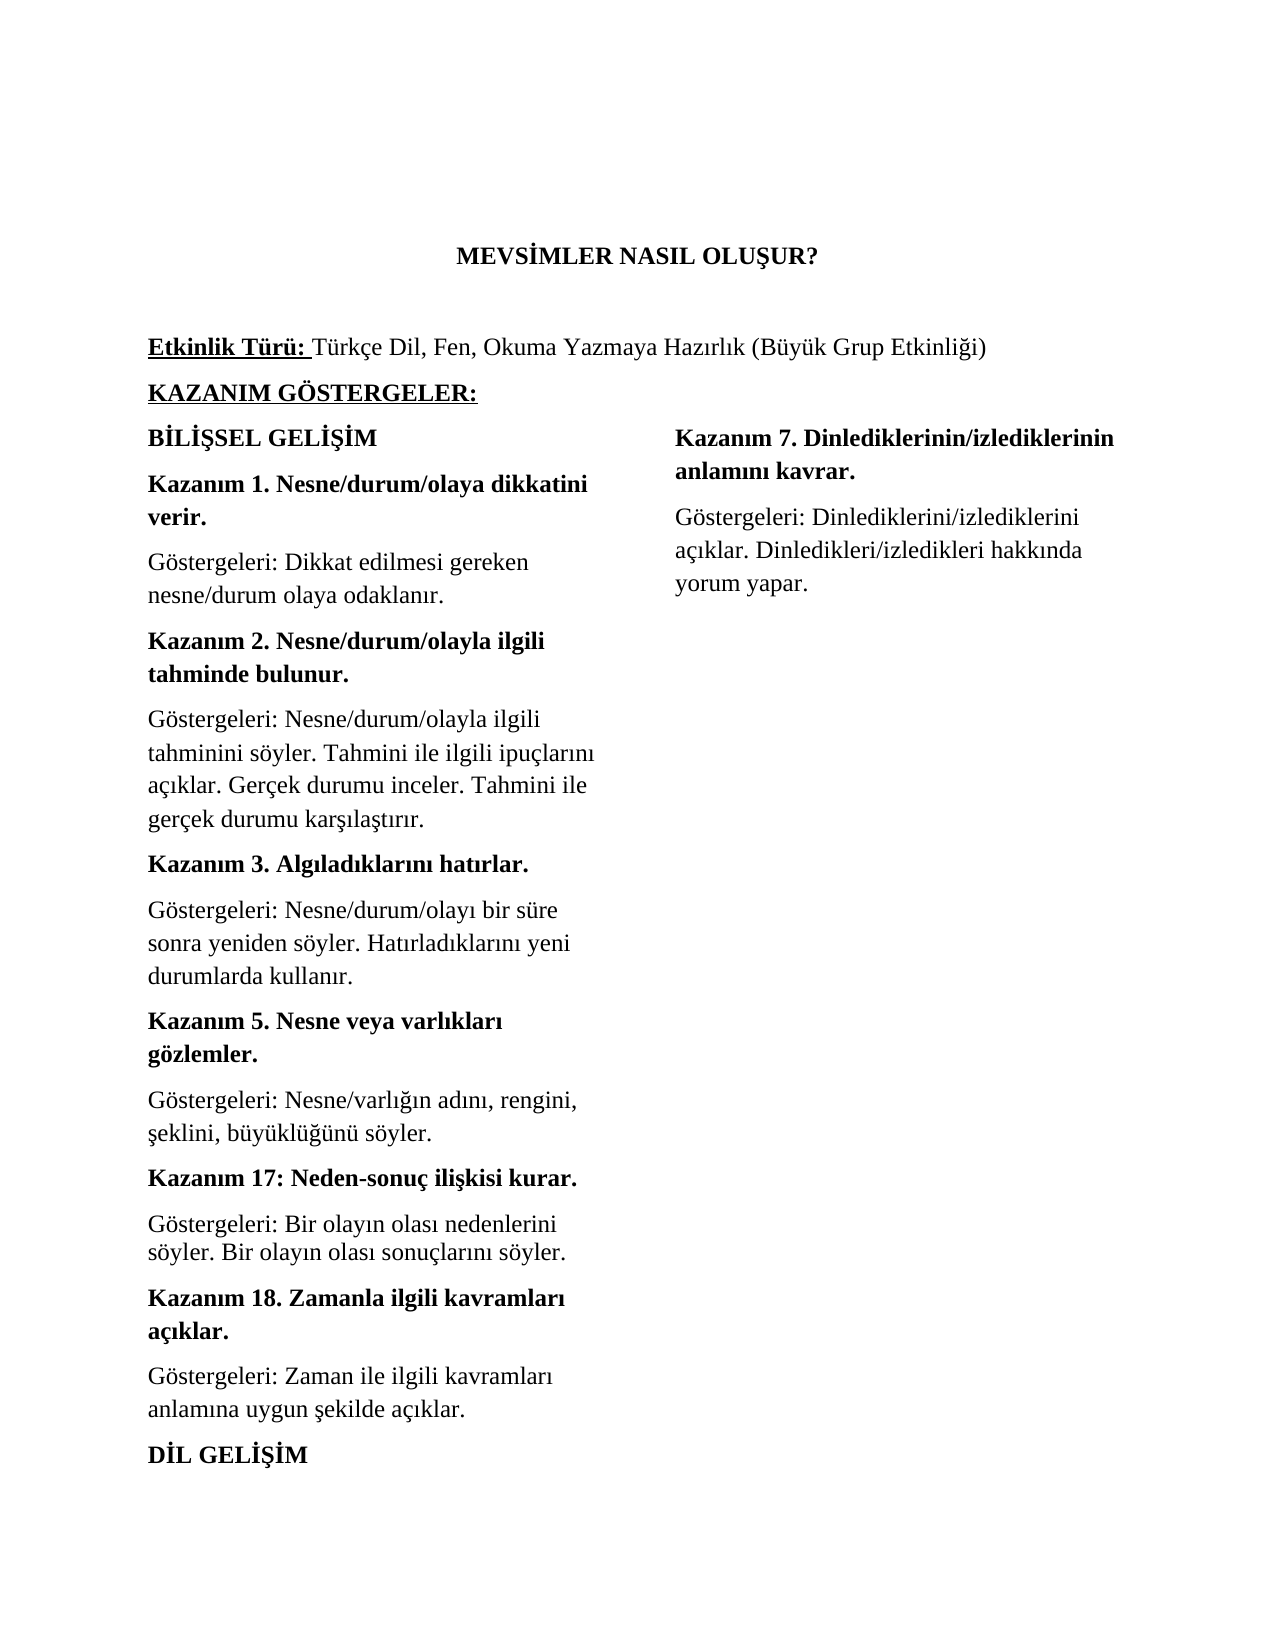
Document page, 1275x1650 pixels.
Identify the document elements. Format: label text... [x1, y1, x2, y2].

text Göstergeleri: Bir olayın olası nedenlerini söyler. Bir olayın olası sonuçlarını söyler. [148, 1209, 583, 1266]
text Göstergeleri: Nesne/durum/olayla ilgili tahminini söyler. Tahmini ile ilgili ipuçlarını açıklar. Gerçek durumu inceler. Tahmini ile gerçek durumu karşılaştırır. [148, 704, 600, 832]
text MEVSİMLER NASIL OLUŞUR? [148, 241, 1127, 270]
text Göstergeleri: Nesne/durum/olayı bir süre sonra yeniden söyler. Hatırladıklarını yeni durumlarda kullanır. [148, 895, 600, 989]
text Kazanım 3. Algıladıklarını hatırlar. [148, 849, 600, 878]
text Kazanım 1. Nesne/durum/olaya dikkatini verir. [148, 469, 600, 531]
text Etkinlik Türü: Türkçe Dil, Fen, Okuma Yazmaya Hazırlık (Büyük Grup Etkinliği) [148, 332, 1127, 361]
text BİLİŞSEL GELİŞİM [148, 423, 600, 452]
text Göstergeleri: Nesne/varlığın adını, rengini, şeklini, büyüklüğünü söyler. [148, 1085, 600, 1147]
text DİL GELİŞİM [148, 1440, 600, 1469]
text Göstergeleri: Dinlediklerini/izlediklerini açıklar. Dinledikleri/izledikleri hakkında yorum yapar. [675, 502, 1127, 597]
text KAZANIM GÖSTERGELER: [148, 378, 1127, 407]
text Kazanım 18. Zamanla ilgili kavramları açıklar. [148, 1283, 600, 1345]
text Kazanım 2. Nesne/durum/olayla ilgili tahminde bulunur. [148, 626, 600, 688]
text Göstergeleri: Zaman ile ilgili kavramları anlamına uygun şekilde açıklar. [148, 1361, 600, 1423]
text Kazanım 7. Dinlediklerinin/izlediklerinin anlamını kavrar. [675, 423, 1127, 485]
text Kazanım 5. Nesne veya varlıkları gözlemler. [148, 1006, 600, 1068]
text Göstergeleri: Dikkat edilmesi gereken nesne/durum olaya odaklanır. [148, 547, 600, 609]
text Kazanım 17: Neden-sonuç ilişkisi kurar. [148, 1163, 583, 1192]
